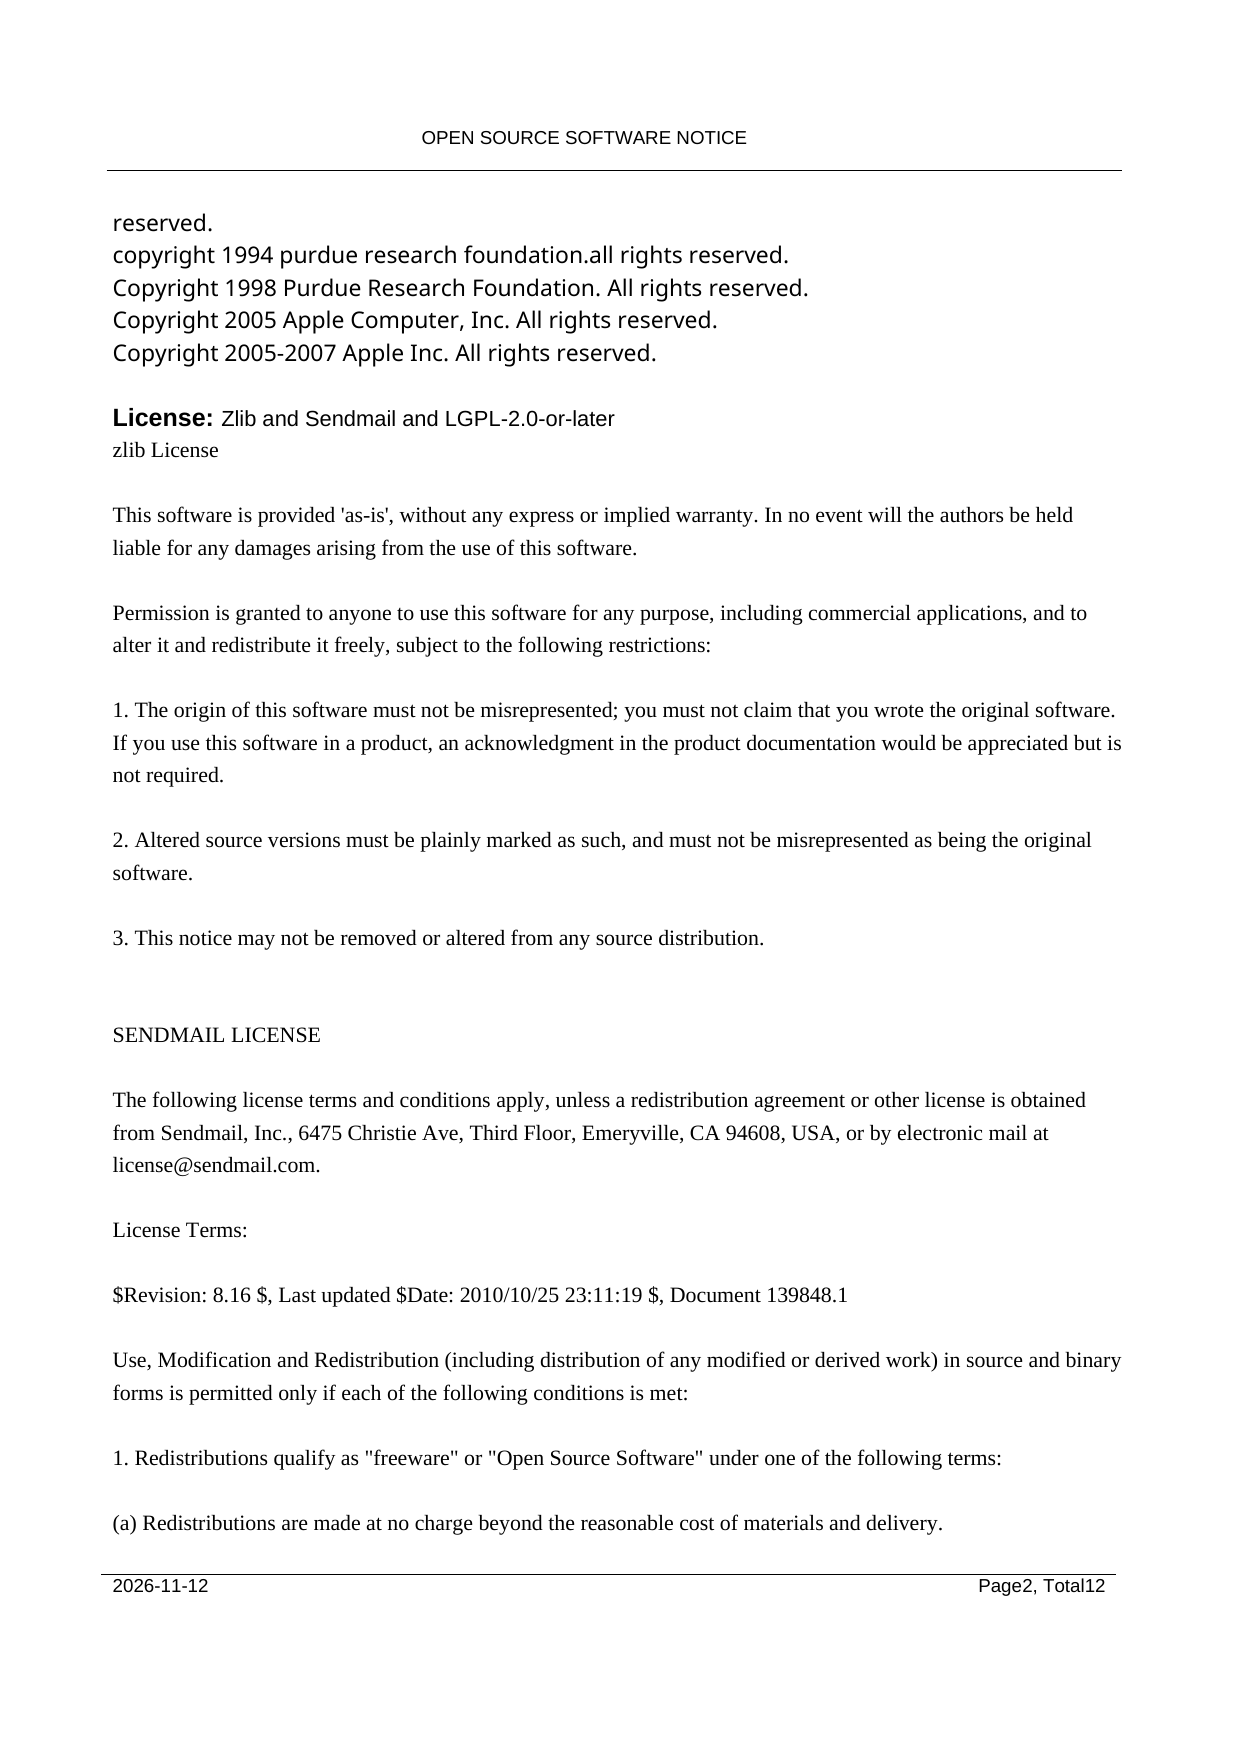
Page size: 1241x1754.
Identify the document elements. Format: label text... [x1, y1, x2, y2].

text License: Zlib and Sendmail and LGPL-2.0-or-later [112, 401, 1128, 434]
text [112, 206, 1128, 401]
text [112, 434, 1128, 1539]
